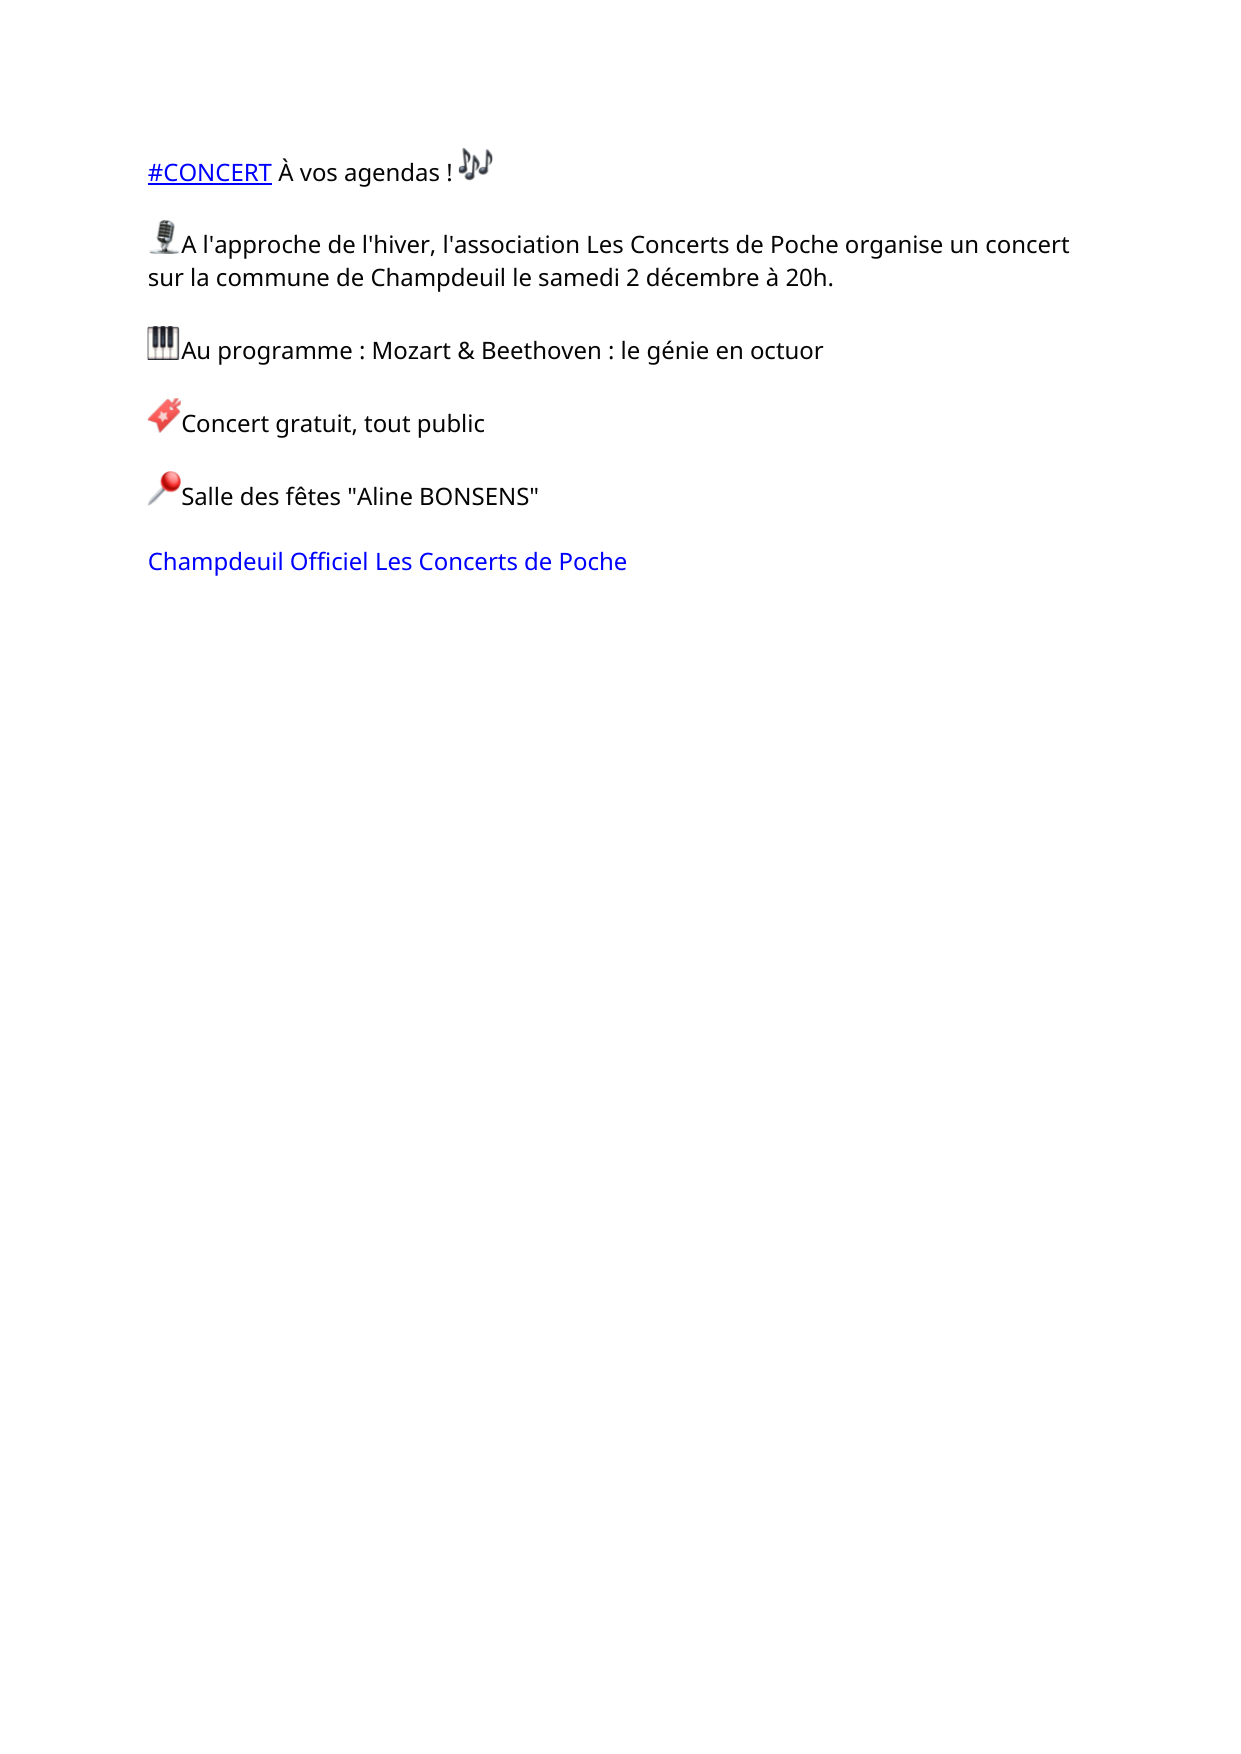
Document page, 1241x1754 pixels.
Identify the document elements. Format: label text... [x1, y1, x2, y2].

picture [147, 326, 181, 360]
text #CONCERT À vos agendas ! [148, 148, 1093, 188]
text Au programme : Mozart & Beethoven : le génie en octuor [148, 326, 1093, 366]
picture [147, 471, 181, 506]
text A l'approche de l'hiver, l'association Les Concerts de Poche organise un concert sur la commune de Champdeuil le samedi 2 décembre à 20h. [148, 221, 1093, 293]
text Champdeuil Officiel Les Concerts de Poche [148, 545, 1093, 577]
picture [147, 398, 181, 433]
picture [458, 147, 493, 181]
text Salle des fêtes "Aline BONSENS" [148, 472, 1093, 512]
text Concert gratuit, tout public [148, 399, 1093, 439]
picture [147, 220, 181, 254]
